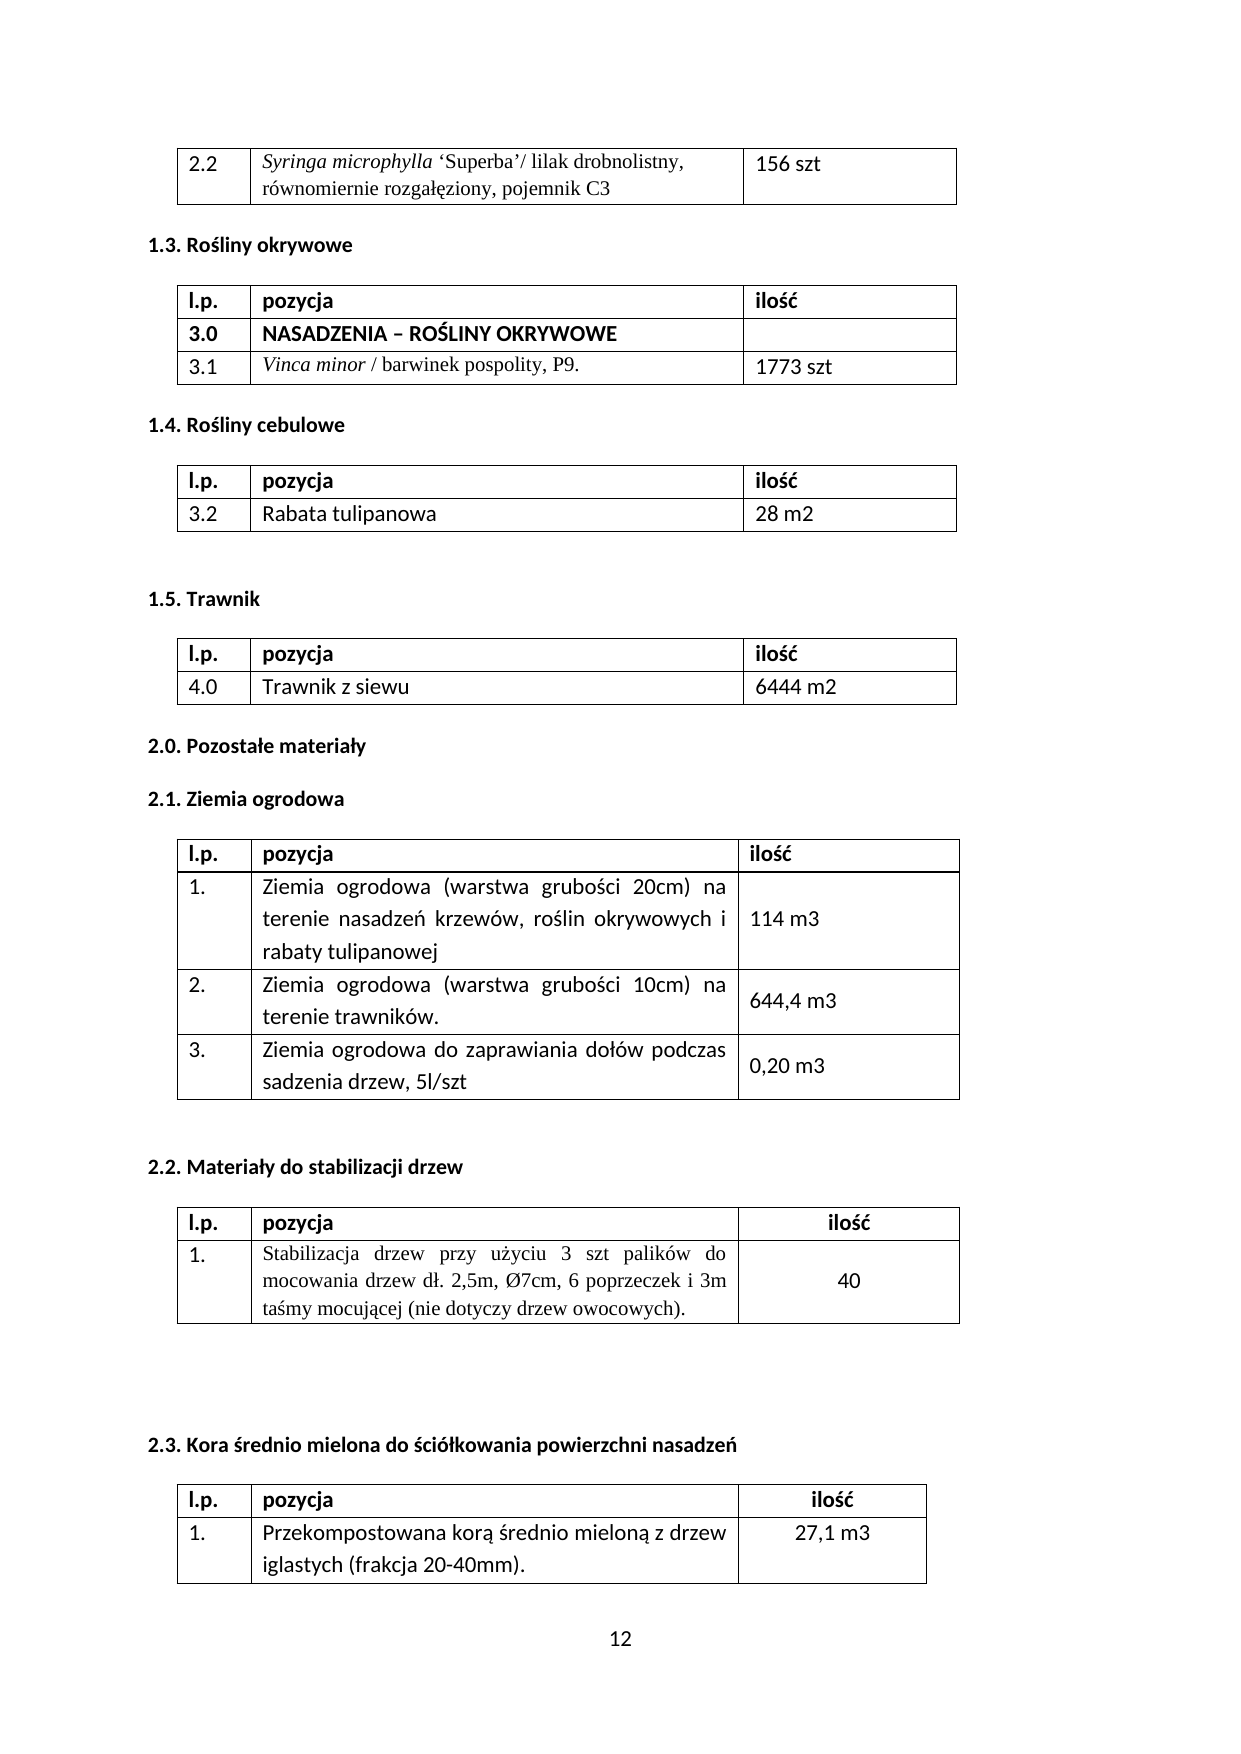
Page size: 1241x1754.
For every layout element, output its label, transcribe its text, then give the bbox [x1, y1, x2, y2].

table_cell 3.1 [178, 352, 250, 384]
table_header pozycja [251, 639, 743, 671]
table_header pozycja [252, 840, 738, 871]
table_cell 1. [178, 873, 251, 969]
table_cell 644,4 m3 [739, 970, 959, 1034]
text 2.1. Ziemia ogrodowa [148, 785, 1093, 812]
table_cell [252, 1518, 738, 1582]
table_cell [744, 319, 956, 351]
table_header ilość [744, 286, 956, 318]
table_cell 4.0 [178, 672, 250, 704]
table_cell Ziemia ogrodowa do zaprawiania dołów podczas sadzenia drzew, 5l/szt [252, 1035, 738, 1099]
table_header pozycja [251, 466, 743, 498]
table_header l.p. [178, 1208, 251, 1239]
table_header l.p. [178, 840, 251, 871]
text 2.0. Pozostałe materiały [148, 732, 1093, 758]
table_header ilość [739, 840, 959, 871]
table_cell 3. [178, 1035, 251, 1099]
table_cell Ziemia ogrodowa (warstwa grubości 20cm) na terenie nasadzeń krzewów, roślin okrywowych i rabaty tulipanowej [252, 873, 738, 969]
table_cell 6444 m2 [744, 672, 956, 704]
table_cell 3.0 [178, 319, 250, 351]
table_cell 114 m3 [739, 873, 959, 969]
table_header l.p. [178, 466, 250, 498]
table_cell Vinca minor / barwinek pospolity, P9. [251, 352, 743, 384]
table_cell 156 szt [744, 149, 956, 204]
text 2.3. Kora średnio mielona do ściółkowania powierzchni nasadzeń [148, 1431, 1093, 1458]
table_cell 2. [178, 970, 251, 1034]
text 1.4. Rośliny cebulowe [148, 411, 1093, 438]
table_cell 27,1 m3 [739, 1518, 926, 1582]
table_cell Stabilizacja drzew przy użyciu 3 szt palików do mocowania drzew dł. 2,5m, Ø7cm, 6 poprzeczek i 3m taśmy mocującej (nie dotyczy drzew owocowych). [252, 1241, 738, 1323]
text 1.5. Trawnik [148, 585, 1093, 612]
table_cell 1. [178, 1518, 251, 1582]
table_header pozycja [252, 1208, 738, 1239]
table_header pozycja [252, 1485, 738, 1517]
table_cell 0,20 m3 [739, 1035, 959, 1099]
table_header ilość [744, 639, 956, 671]
table_cell Rabata tulipanowa [251, 499, 743, 531]
table_cell Trawnik z siewu [251, 672, 743, 704]
table_cell 1773 szt [744, 352, 956, 384]
table_cell 28 m2 [744, 499, 956, 531]
table_header l.p. [178, 286, 250, 318]
table_cell NASADZENIA – ROŚLINY OKRYWOWE [251, 319, 743, 351]
table_cell 1. [178, 1241, 251, 1323]
table_header pozycja [251, 286, 743, 318]
table_cell 3.2 [178, 499, 250, 531]
table_header ilość [739, 1208, 959, 1239]
text 2.2. Materiały do stabilizacji drzew [148, 1153, 1093, 1180]
table_header l.p. [178, 639, 250, 671]
table_header l.p. [178, 1485, 251, 1517]
table_header ilość [744, 466, 956, 498]
table_cell 40 [739, 1241, 959, 1323]
text 1.3. Rośliny okrywowe [148, 232, 1093, 258]
table_cell Syringa microphylla ‘Superba’/ lilak drobnolistny, równomiernie rozgałęziony, pojemnik C3 [251, 149, 743, 204]
table_cell Ziemia ogrodowa (warstwa grubości 10cm) na terenie trawników. [252, 970, 738, 1034]
table_cell 2.2 [178, 149, 250, 204]
table_header ilość [739, 1485, 926, 1517]
